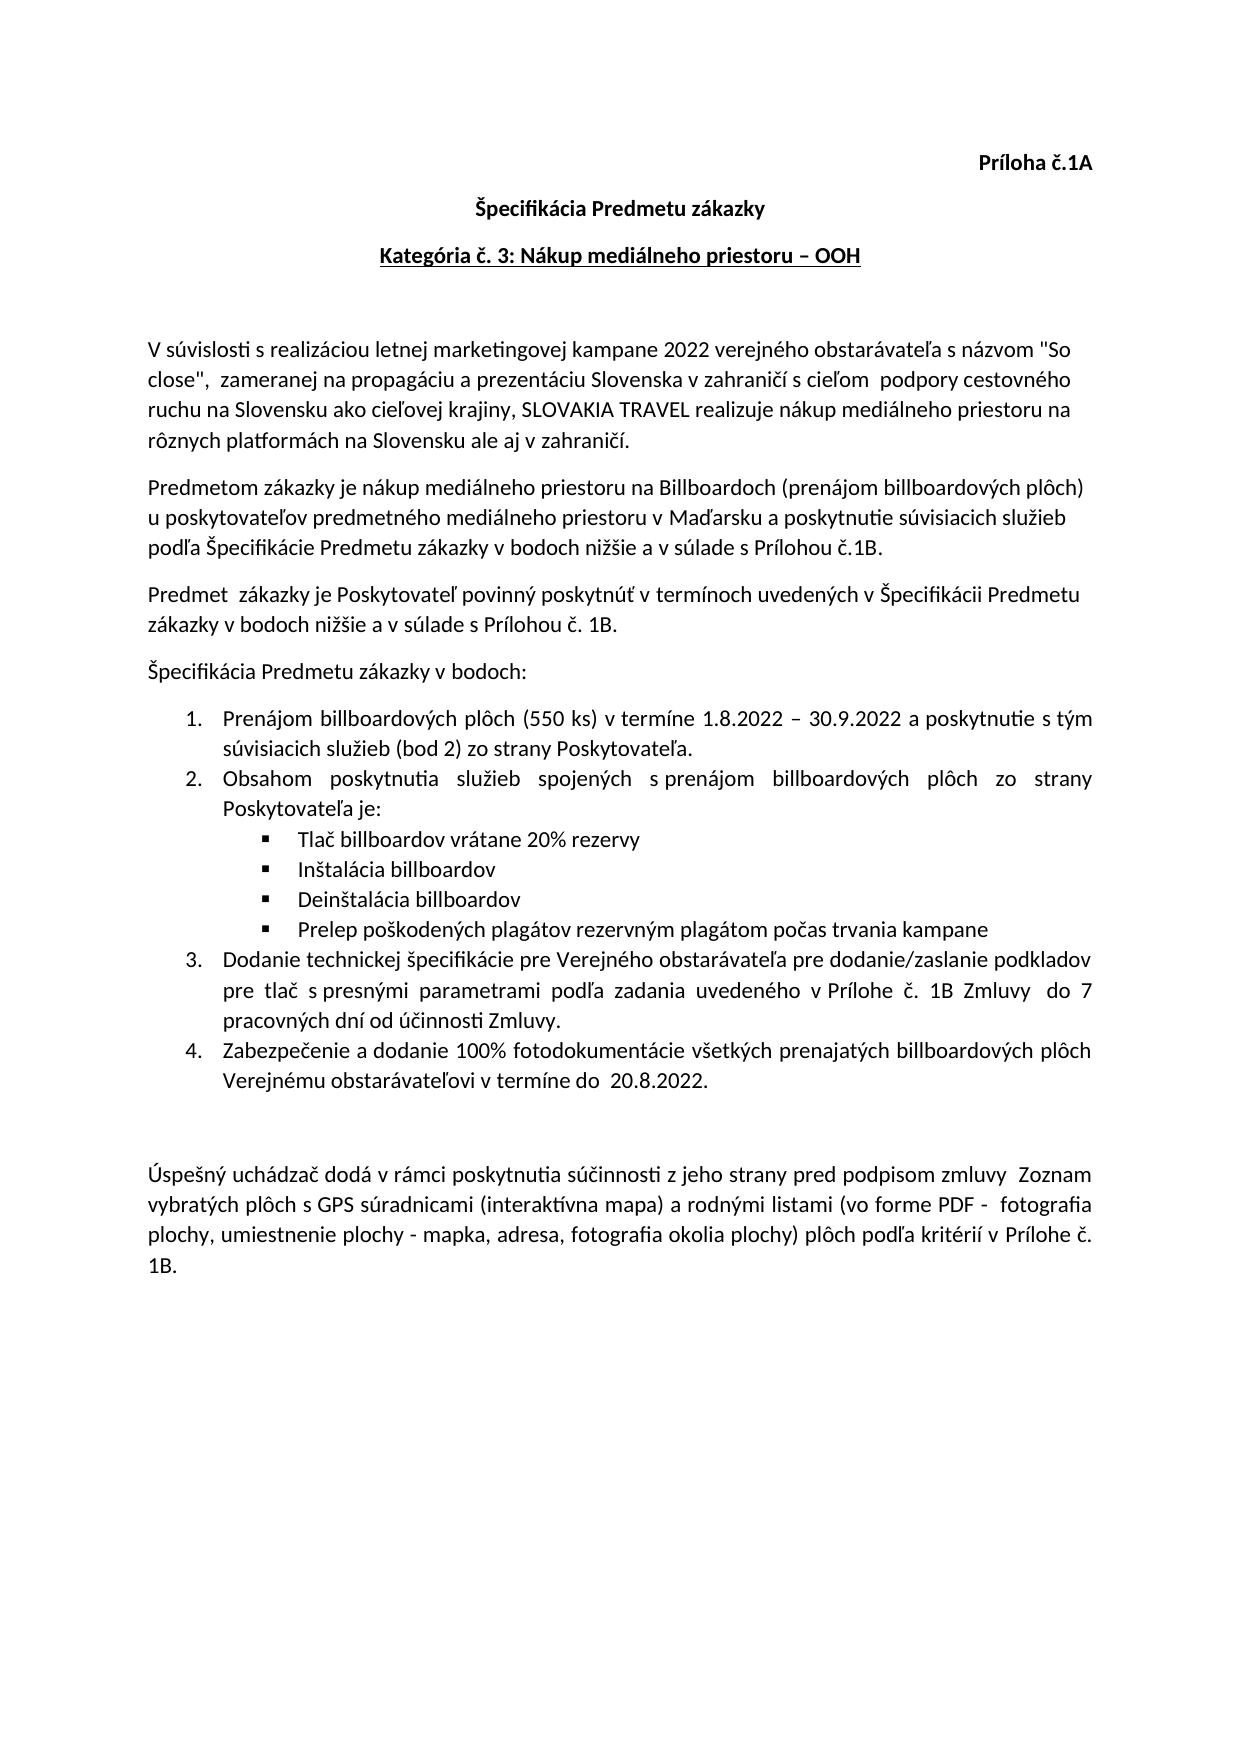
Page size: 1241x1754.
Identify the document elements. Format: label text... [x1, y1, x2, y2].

text Úspešný uchádzač dodá v rámci poskytnutia súčinnosti z jeho strany pred podpisom zmluvy Zoznam vybratých plôch s GPS súradnicami (interaktívna mapa) a rodnými listami (vo forme PDF - fotografia plochy, umiestnenie plochy - mapka, adresa, fotografia okolia plochy) plôch podľa kritérií v Prílohe č. 1B. [148, 1160, 1093, 1279]
text V súvislosti s realizáciou letnej marketingovej kampane 2022 verejného obstarávateľa s názvom "So close", zameranej na propagáciu a prezentáciu Slovenska v zahraničí s cieľom podpory cestovného ruchu na Slovensku ako cieľovej krajiny, SLOVAKIA TRAVEL realizuje nákup mediálneho priestoru na rôznych platformách na Slovensku ale aj v zahraničí. [148, 335, 1093, 454]
list Zabezpečenie a dodanie 100% fotodokumentácie všetkých prenajatých billboardových plôch Verejnému obstarávateľovi v termíne do 20.8.2022. [185, 1036, 1093, 1094]
list Dodanie technickej špecifikácie pre Verejného obstarávateľa pre dodanie/zaslanie podkladov pre tlač s presnými parametrami podľa zadania uvedeného v Prílohe č. 1B Zmluvy do 7 pracovných dní od účinnosti Zmluvy. [185, 946, 1093, 1034]
list Obsahom poskytnutia služieb spojených s prenájom billboardových plôch zo strany Poskytovateľa je: [185, 764, 1093, 822]
list Prelep poškodených plagátov rezervným plagátom počas trvania kampane [260, 915, 1093, 943]
text Špecifikácia Predmetu zákazky [148, 194, 1093, 222]
list Deinštalácia billboardov [260, 885, 1093, 913]
list Tlač billboardov vrátane 20% rezervy [260, 825, 1093, 853]
text Predmetom zákazky je nákup mediálneho priestoru na Billboardoch (prenájom billboardových plôch) u poskytovateľov predmetného mediálneho priestoru v Maďarsku a poskytnutie súvisiacich služieb podľa Špecifikácie Predmetu zákazky v bodoch nižšie a v súlade s Prílohou č.1B. [148, 473, 1093, 561]
list Inštalácia billboardov [260, 855, 1093, 883]
list Prenájom billboardových plôch (550 ks) v termíne 1.8.2022 – 30.9.2022 a poskytnutie s tým súvisiacich služieb (bod 2) zo strany Poskytovateľa. [185, 704, 1093, 762]
text Kategória č. 3: Nákup mediálneho priestoru – OOH [148, 241, 1093, 269]
text Špecifikácia Predmetu zákazky v bodoch: [148, 657, 1093, 685]
text Príloha č.1A [148, 148, 1093, 176]
text Predmet zákazky je Poskytovateľ povinný poskytnúť v termínoch uvedených v Špecifikácii Predmetu zákazky v bodoch nižšie a v súlade s Prílohou č. 1B. [148, 580, 1093, 638]
